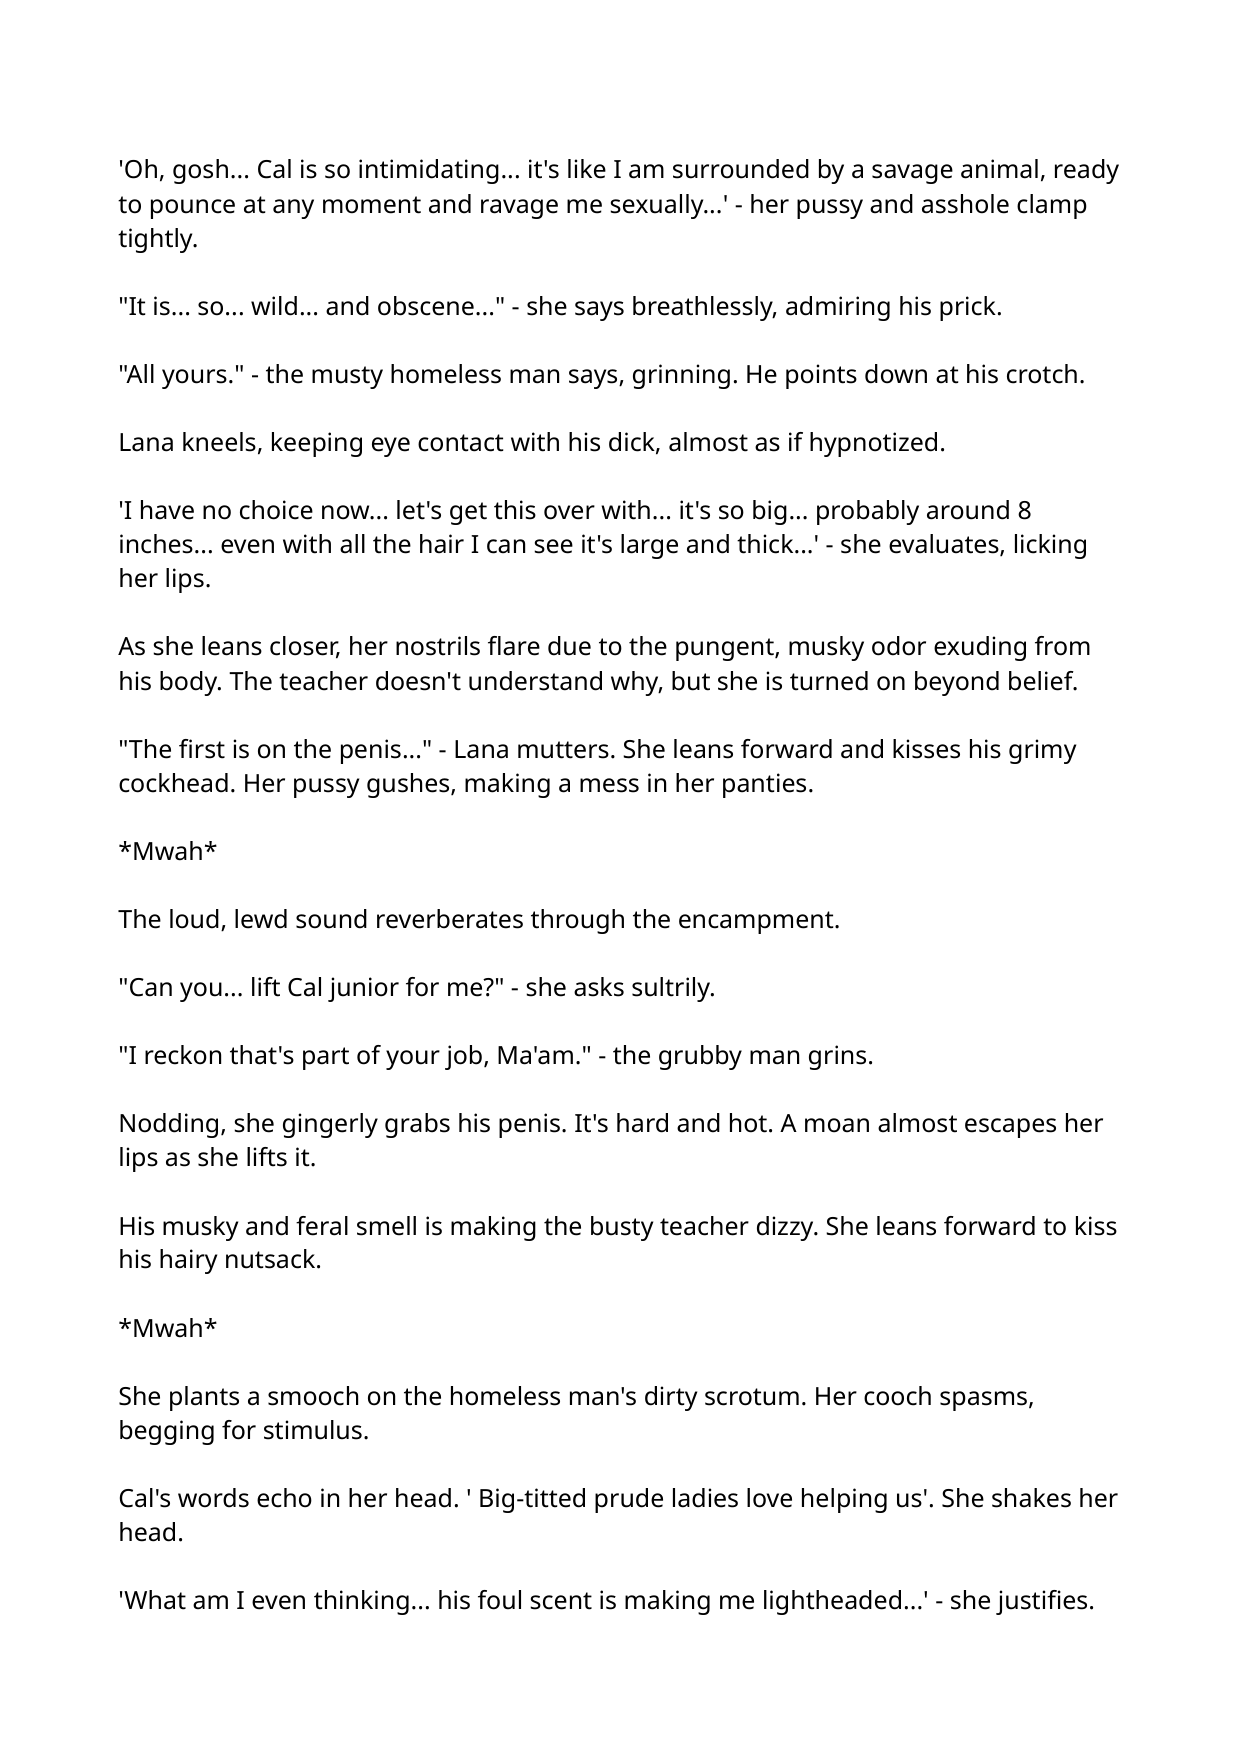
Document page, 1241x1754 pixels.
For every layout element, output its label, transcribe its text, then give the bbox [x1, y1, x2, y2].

text "Can you... lift Cal junior for me?" - she asks sultrily. [118, 970, 1122, 1004]
text *Mwah* [118, 833, 1122, 867]
text 'What am I even thinking... his foul scent is making me lightheaded...' - she justifies. [118, 1583, 1122, 1617]
text Nodding, she gingerly grabs his penis. It's hard and hot. A moan almost escapes her lips as she lifts it. [118, 1106, 1122, 1174]
text 'I have no choice now... let's get this over with... it's so big... probably around 8 inches... even with all the hair I can see it's large and thick...' - she evaluates, licking her lips. [118, 493, 1122, 595]
text Lana kneels, keeping eye contact with his dick, almost as if hypnotized. [118, 425, 1122, 459]
text The loud, lewd sound reverberates through the encampment. [118, 902, 1122, 936]
text *Mwah* [118, 1310, 1122, 1344]
text "All yours." - the musty homeless man says, grinning. He points down at his crotch. [118, 357, 1122, 391]
text She plants a smooch on the homeless man's dirty scrotum. Her cooch spasms, begging for stimulus. [118, 1378, 1122, 1447]
text His musky and feral smell is making the busty teacher dizzy. She leans forward to kiss his hairy nutsack. [118, 1208, 1122, 1276]
text "The first is on the penis..." - Lana mutters. She leans forward and kisses his grimy cockhead. Her pussy gushes, making a mess in her panties. [118, 731, 1122, 799]
text "I reckon that's part of your job, Ma'am." - the grubby man grins. [118, 1038, 1122, 1072]
text Cal's words echo in her head. ' Big-titted prude ladies love helping us'. She shakes her head. [118, 1481, 1122, 1549]
text As she leans closer, her nostrils flare due to the pungent, musky odor exuding from his body. The teacher doesn't understand why, but she is turned on beyond belief. [118, 629, 1122, 697]
text "It is... so... wild... and obscene..." - she says breathlessly, admiring his prick. [118, 288, 1122, 322]
text 'Oh, gosh... Cal is so intimidating... it's like I am surrounded by a savage animal, ready to pounce at any moment and ravage me sexually...' - her pussy and asshole clamp tightly. [118, 152, 1122, 254]
